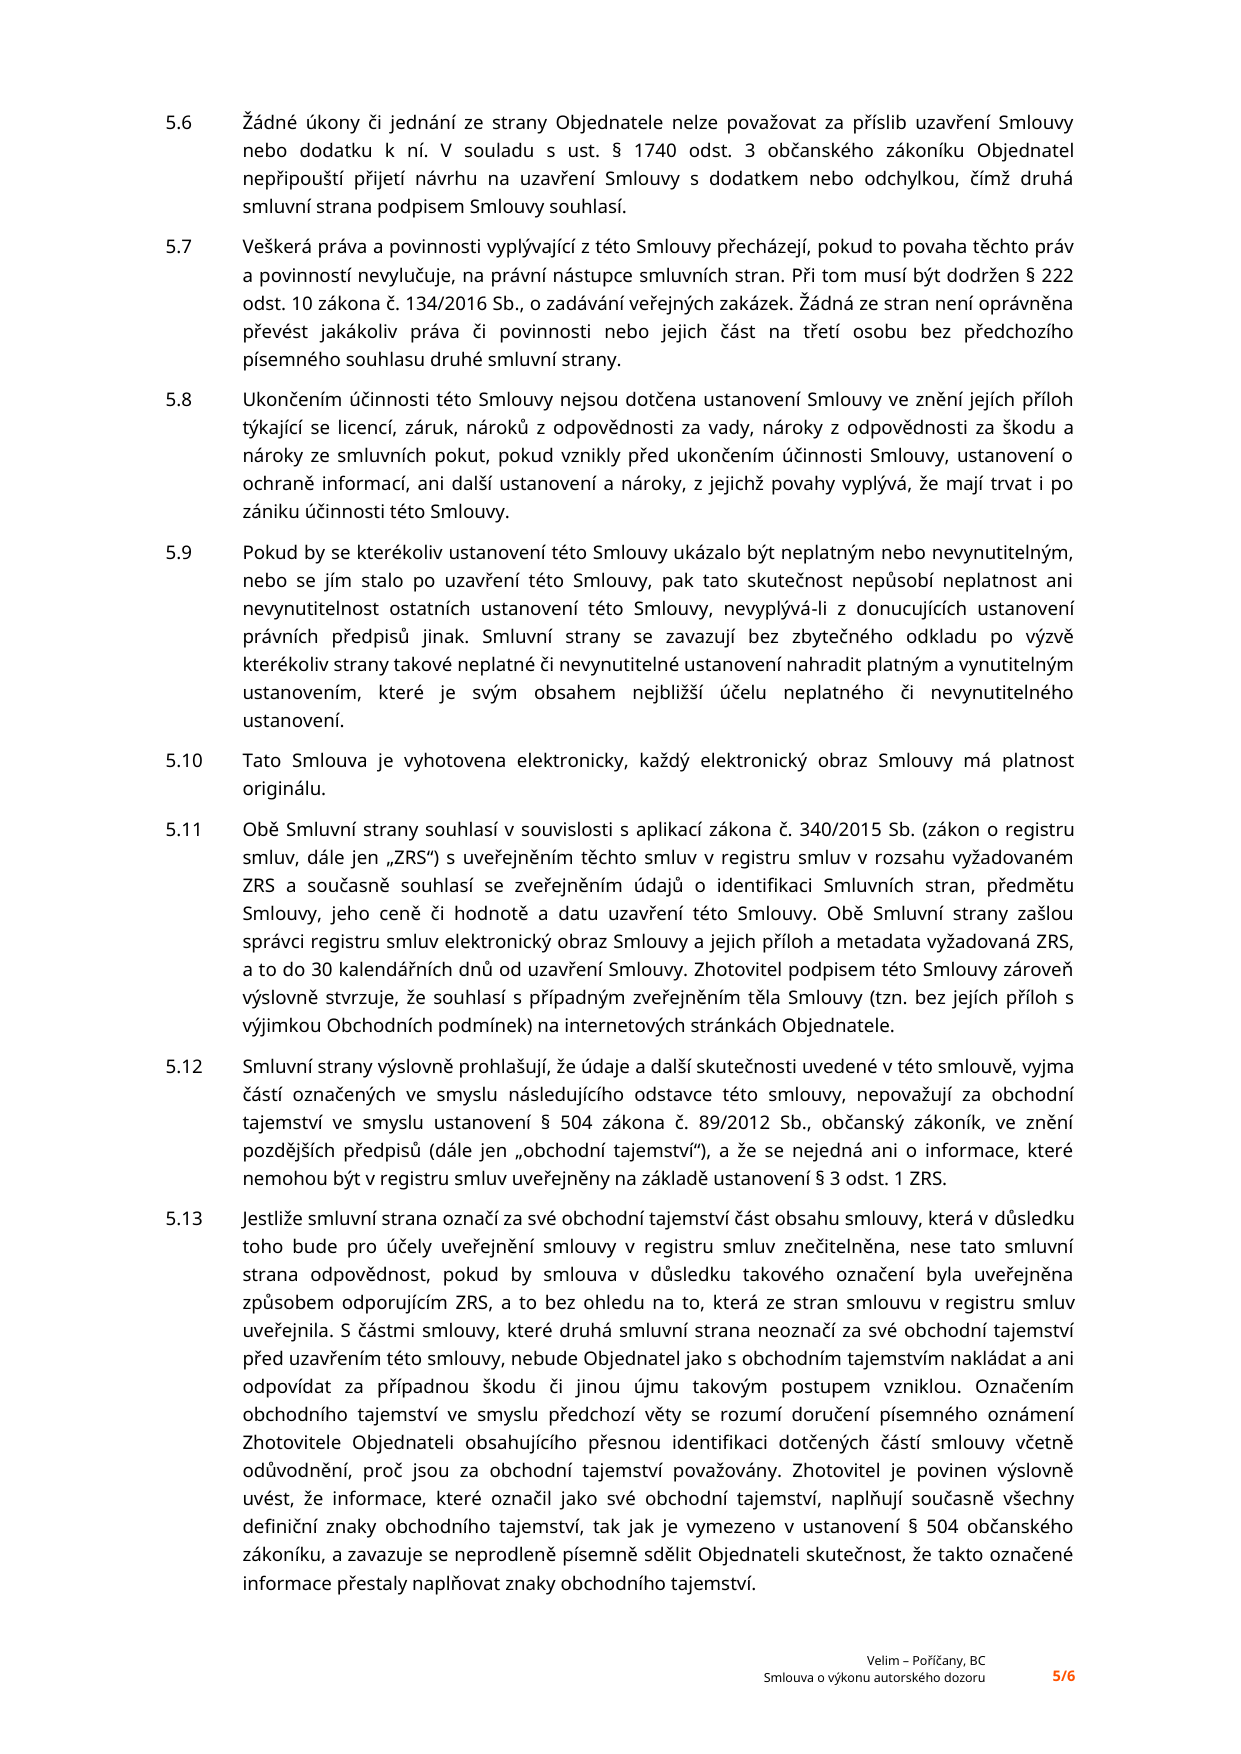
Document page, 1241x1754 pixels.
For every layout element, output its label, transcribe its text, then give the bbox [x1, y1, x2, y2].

text Žádné úkony či jednání ze strany Objednatele nelze považovat za příslib uzavření Smlouvy nebo dodatku k ní. V souladu s ust. § 1740 odst. 3 občanského zákoníku Objednatel nepřipouští přijetí návrhu na uzavření Smlouvy s dodatkem nebo odchylkou, čímž druhá smluvní strana podpisem Smlouvy souhlasí. [165, 109, 1075, 219]
text Smluvní strany výslovně prohlašují, že údaje a další skutečnosti uvedené v této smlouvě, vyjma částí označených ve smyslu následujícího odstavce této smlouvy, nepovažují za obchodní tajemství ve smyslu ustanovení § 504 zákona č. 89/2012 Sb., občanský zákoník, ve znění pozdějších předpisů (dále jen „obchodní tajemství“), a že se nejedná ani o informace, které nemohou být v registru smluv uveřejněny na základě ustanovení § 3 odst. 1 ZRS. [165, 1053, 1075, 1191]
text Jestliže smluvní strana označí za své obchodní tajemství část obsahu smlouvy, která v důsledku toho bude pro účely uveřejnění smlouvy v registru smluv znečitelněna, nese tato smluvní strana odpovědnost, pokud by smlouva v důsledku takového označení byla uveřejněna způsobem odporujícím ZRS, a to bez ohledu na to, která ze stran smlouvu v registru smluv uveřejnila. S částmi smlouvy, které druhá smluvní strana neoznačí za své obchodní tajemství před uzavřením této smlouvy, nebude Objednatel jako s obchodním tajemstvím nakládat a ani odpovídat za případnou škodu či jinou újmu takovým postupem vzniklou. Označením obchodního tajemství ve smyslu předchozí věty se rozumí doručení písemného oznámení Zhotovitele Objednateli obsahujícího přesnou identifikaci dotčených částí smlouvy včetně odůvodnění, proč jsou za obchodní tajemství považovány. Zhotovitel je povinen výslovně uvést, že informace, které označil jako své obchodní tajemství, naplňují současně všechny definiční znaky obchodního tajemství, tak jak je vymezeno v ustanovení § 504 občanského zákoníku, a zavazuje se neprodleně písemně sdělit Objednateli skutečnost, že takto označené informace přestaly naplňovat znaky obchodního tajemství. [165, 1206, 1075, 1595]
text Tato Smlouva je vyhotovena elektronicky, každý elektronický obraz Smlouvy má platnost originálu. [165, 748, 1075, 801]
text Obě Smluvní strany souhlasí v souvislosti s aplikací zákona č. 340/2015 Sb. (zákon o registru smluv, dále jen „ZRS“) s uveřejněním těchto smluv v registru smluv v rozsahu vyžadovaném ZRS a současně souhlasí se zveřejněním údajů o identifikaci Smluvních stran, předmětu Smlouvy, jeho ceně či hodnotě a datu uzavření této Smlouvy. Obě Smluvní strany zašlou správci registru smluv elektronický obraz Smlouvy a jejich příloh a metadata vyžadovaná ZRS, a to do 30 kalendářních dnů od uzavření Smlouvy. Zhotovitel podpisem této Smlouvy zároveň výslovně stvrzuje, že souhlasí s případným zveřejněním těla Smlouvy (tzn. bez jejích příloh s výjimkou Obchodních podmínek) na internetových stránkách Objednatele. [165, 816, 1075, 1038]
text Ukončením účinnosti této Smlouvy nejsou dotčena ustanovení Smlouvy ve znění jejích příloh týkající se licencí, záruk, nároků z odpovědnosti za vady, nároky z odpovědnosti za škodu a nároky ze smluvních pokut, pokud vznikly před ukončením účinnosti Smlouvy, ustanovení o ochraně informací, ani další ustanovení a nároky, z jejichž povahy vyplývá, že mají trvat i po zániku účinnosti této Smlouvy. [165, 386, 1075, 524]
text Pokud by se kterékoliv ustanovení této Smlouvy ukázalo být neplatným nebo nevynutitelným, nebo se jím stalo po uzavření této Smlouvy, pak tato skutečnost nepůsobí neplatnost ani nevynutitelnost ostatních ustanovení této Smlouvy, nevyplývá-li z donucujících ustanovení právních předpisů jinak. Smluvní strany se zavazují bez zbytečného odkladu po výzvě kterékoliv strany takové neplatné či nevynutitelné ustanovení nahradit platným a vynutitelným ustanovením, které je svým obsahem nejbližší účelu neplatného či nevynutitelného ustanovení. [165, 539, 1075, 733]
text Veškerá práva a povinnosti vyplývající z této Smlouvy přecházejí, pokud to povaha těchto práv a povinností nevylučuje, na právní nástupce smluvních stran. Při tom musí být dodržen § 222 odst. 10 zákona č. 134/2016 Sb., o zadávání veřejných zakázek. Žádná ze stran není oprávněna převést jakákoliv práva či povinnosti nebo jejich část na třetí osobu bez předchozího písemného souhlasu druhé smluvní strany. [165, 234, 1075, 371]
